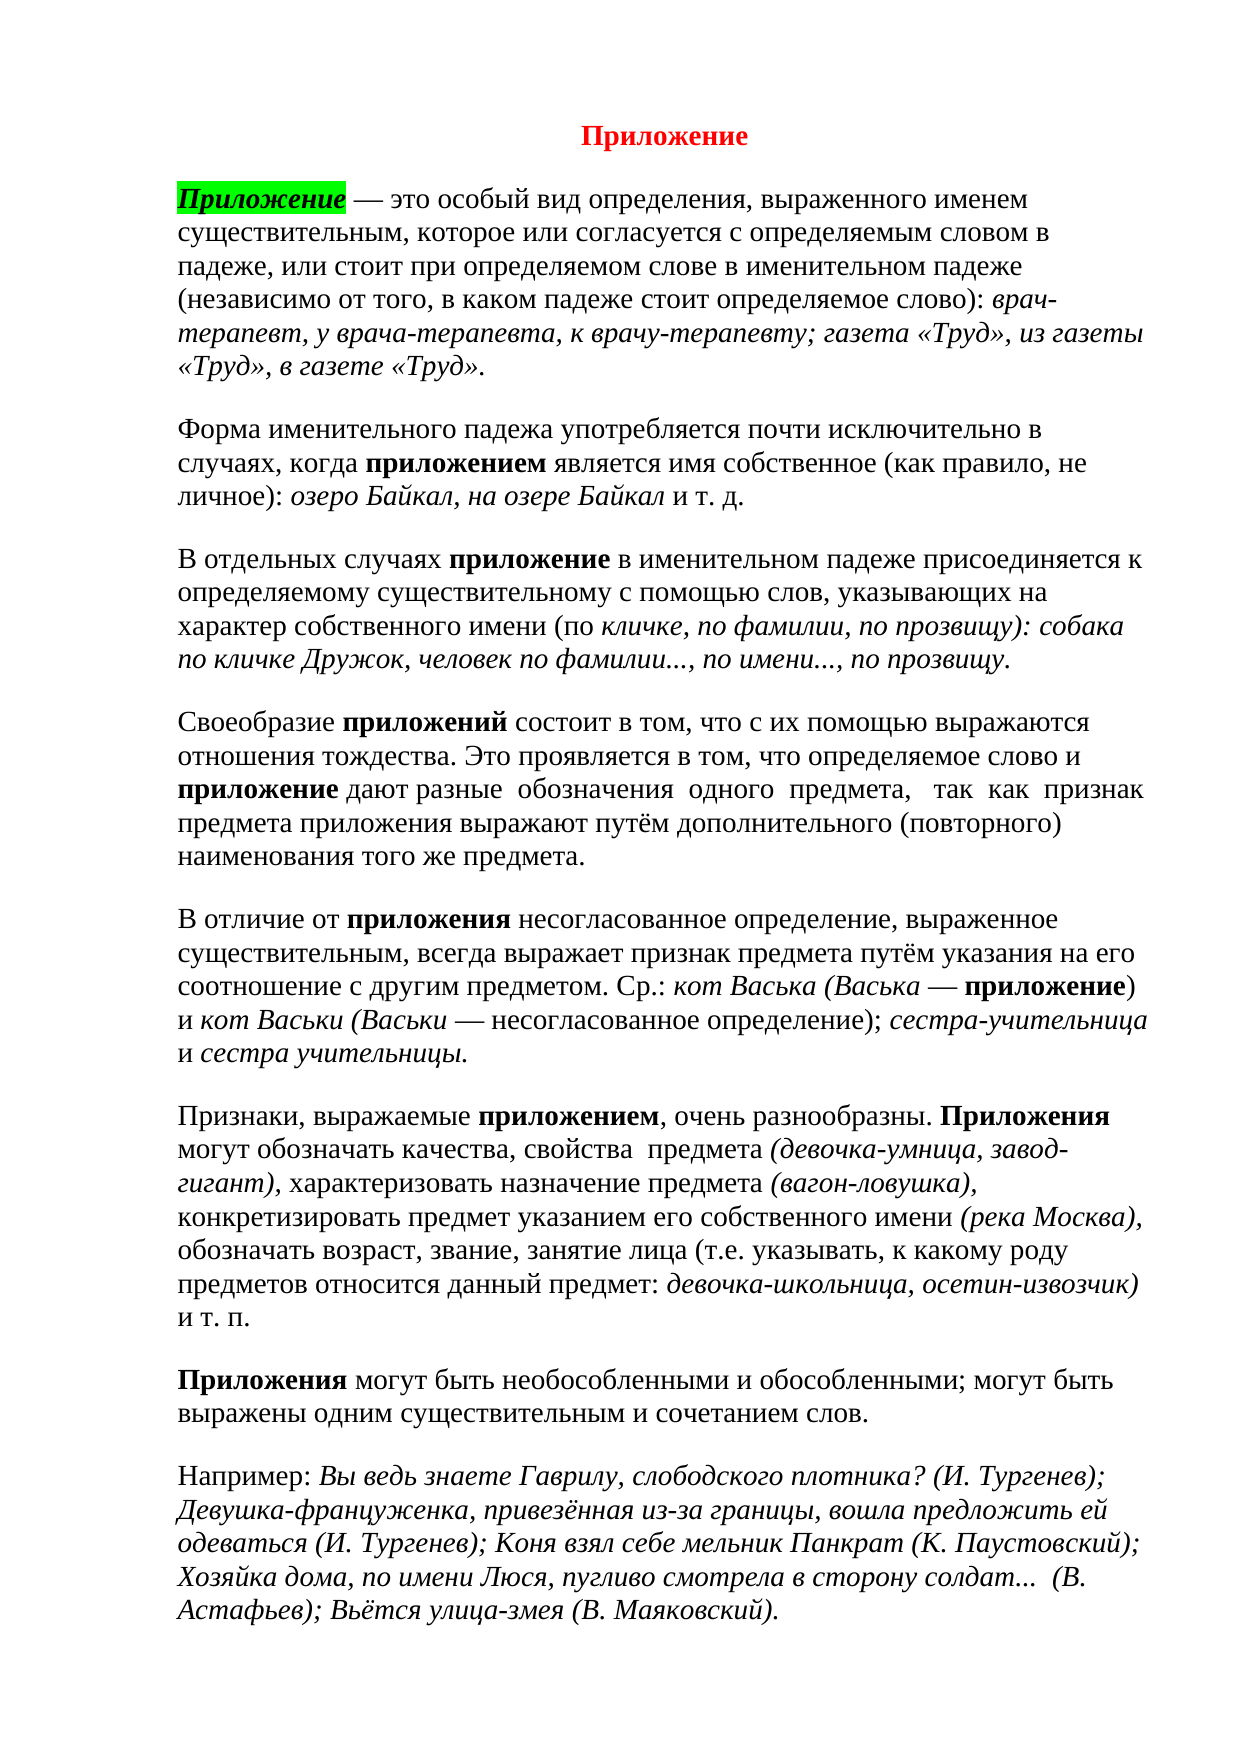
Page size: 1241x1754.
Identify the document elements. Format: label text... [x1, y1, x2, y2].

text Признаки, выражаемые приложением, очень разнообразны. Приложения могут обозначать качества, свойства предмета (девочка-умница, завод-гигант), характеризовать назначение предмета (вагон-ловушка), конкретизировать предмет указанием его собственного имени (река Москва), обозначать возраст, звание, занятие лица (т.е. указывать, к какому роду предметов относится данный предмет: девочка-школьница, осетин-извозчик) и т. п. [177, 1098, 1152, 1333]
text Форма именительного падежа употребляется почти исключительно в случаях, когда приложением является имя собственное (как правило, не личное): озеро Байкал, на озере Байкал и т. д. [177, 411, 1152, 512]
text В отличие от приложения несогласованное определение, выраженное существительным, всегда выражает признак предмета путём указания на его соотношение с другим предметом. Ср.: кот Васька (Васька — приложение) и кот Васьки (Васьки — несогласованное определение); сестра-учительница и сестра учительницы. [177, 901, 1152, 1069]
text Приложение — это особый вид определения, выраженного именем существительным, которое или согласуется с определяемым словом в падеже, или стоит при определяемом слове в именительном падеже (независимо от того, в каком падеже стоит определяемое слово): врач-терапевт, у врача-терапевта, к врачу-терапевту; газета «Труд», из газеты «Труд», в газете «Труд». [177, 181, 1152, 382]
text Приложение [177, 118, 1152, 152]
text Своеобразие приложений состоит в том, что с их помощью выражаются отношения тождества. Это проявляется в том, что определяемое слово и приложение дают разные обозначения одного предмета, так как признак предмета приложения выражают путём дополнительного (повторного) наименования того же предмета. [177, 704, 1152, 872]
text Приложения могут быть необособленными и обособленными; могут быть выражены одним существительным и сочетанием слов. [177, 1362, 1152, 1429]
text В отдельных случаях приложение в именительном падеже присоединяется к определяемому существительному с помощью слов, указывающих на характер собственного имени (по кличке, по фамилии, по прозвищу): собака по кличке Дружок, человек по фамилии..., по имени..., по прозвищу. [177, 541, 1152, 675]
text Например: Вы ведь знаете Гаврилу, слободского плотника? (И. Тургенев); Девушка-француженка, привезённая из-за границы, вошла предложить ей одеваться (И. Тургенев); Коня взял себе мельник Панкрат (К. Паустовский); Хозяйка дома, по имени Люся, пугливо смотрела в сторону солдат... (В. Астафьев); Вьётся улица-змея (В. Маяковский). [177, 1458, 1152, 1626]
